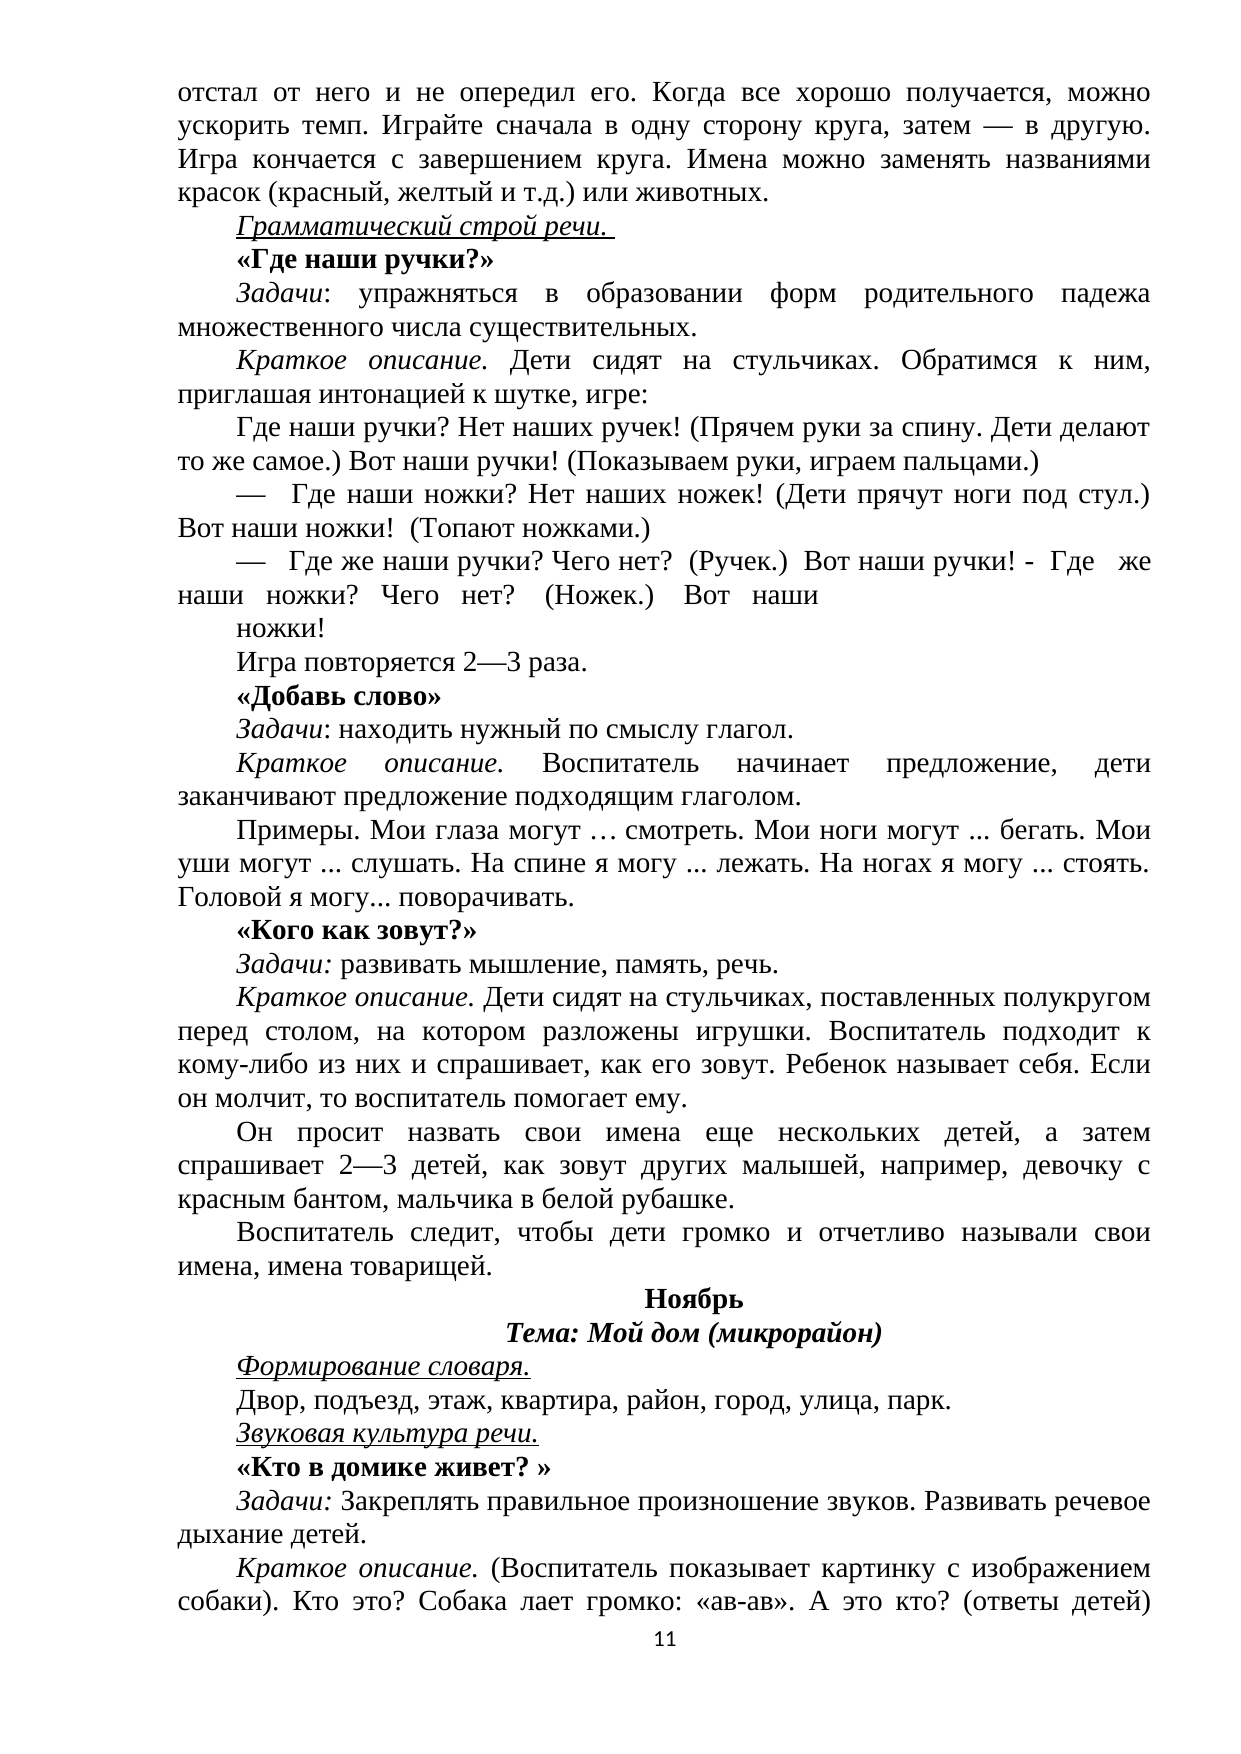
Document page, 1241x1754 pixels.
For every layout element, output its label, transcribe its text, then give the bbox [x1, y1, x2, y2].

text ножки! [177, 611, 1152, 644]
text Задачи: упражняться в образовании форм родительного падежа множественного числа существительных. [177, 275, 1152, 342]
text — Где же наши ручки? Чего нет? (Ручек.) Вот наши ручки! - Где же наши ножки? Чего нет? (Ножек.) Вот наши [177, 543, 1152, 611]
text Примеры. Мои глаза могут … смотреть. Мои ноги могут ... бегать. Мои уши могут ... слушать. На спине я могу ... лежать. На ногах я могу ... стоять. Головой я могу... поворачивать. [177, 812, 1152, 912]
text «Где наши ручки?» [177, 242, 1152, 275]
text Двор, подъезд, этаж, квартира, район, город, улица, парк. [177, 1382, 1152, 1416]
text Он просит назвать свои имена еще нескольких детей, а затем спрашивает 2—3 детей, как зовут других малышей, например, девочку с красным бантом, мальчика в белой рубашке. [177, 1114, 1152, 1214]
text Звуковая культура речи. [177, 1416, 1152, 1449]
text Формирование словаря. [177, 1348, 1152, 1382]
text Ноябрь [177, 1281, 1152, 1315]
text Воспитатель следит, чтобы дети громко и отчетливо называли свои имена, имена товарищей. [177, 1214, 1152, 1281]
text Краткое описание. Воспитатель начинает предложение, дети заканчивают предложение подходящим глаголом. [177, 745, 1152, 812]
text Задачи: Закреплять правильное произношение звуков. Развивать речевое дыхание детей. [177, 1483, 1152, 1550]
text «Добавь слово» [177, 678, 1152, 711]
text «Кого как зовут?» [177, 912, 1152, 946]
text «Кто в домике живет? » [177, 1449, 1152, 1483]
text Тема: Мой дом (микрорайон) [177, 1315, 1152, 1348]
text Краткое описание. Дети сидят на стульчиках. Обратимся к ним, приглашая интонацией к шутке, игре: [177, 342, 1152, 409]
text Игра повторяется 2—3 раза. [177, 644, 1152, 678]
text — Где наши ножки? Нет наших ножек! (Дети прячут ноги под стул.) Вот наши ножки! (Топают ножками.) [177, 476, 1152, 543]
text Где наши ручки? Нет наших ручек! (Прячем руки за спину. Дети делают то же самое.) Вот наши ручки! (Показываем руки, играем пальцами.) [177, 409, 1152, 476]
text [177, 74, 1152, 208]
text Задачи: находить нужный по смыслу глагол. [177, 711, 1152, 745]
text Задачи: развивать мышление, память, речь. [177, 946, 1152, 979]
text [177, 1550, 1152, 1617]
text Грамматический строй речи. [177, 208, 1152, 242]
text Краткое описание. Дети сидят на стульчиках, поставленных полукругом перед столом, на котором разложены игрушки. Воспитатель подходит к кому-либо из них и спрашивает, как его зовут. Ребенок называет себя. Если он молчит, то воспитатель помогает ему. [177, 979, 1152, 1114]
